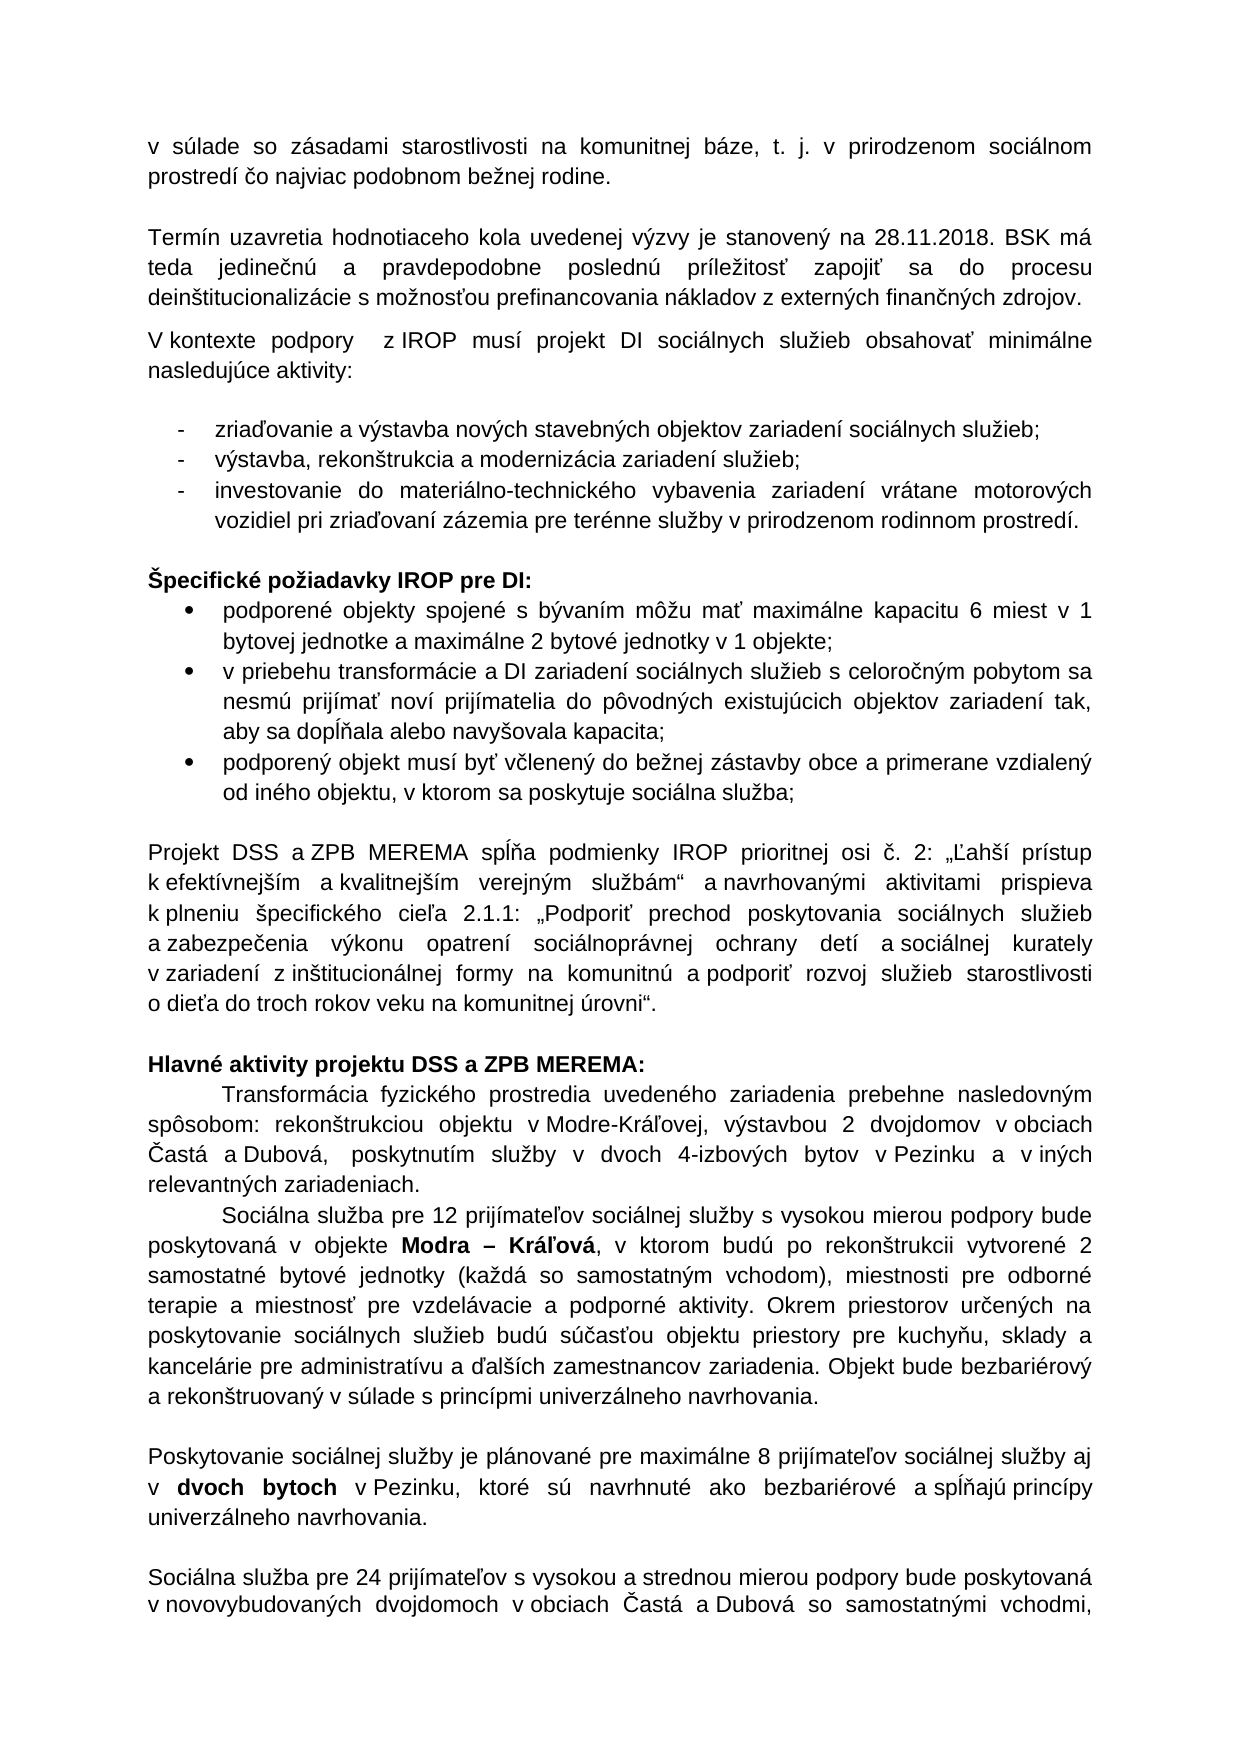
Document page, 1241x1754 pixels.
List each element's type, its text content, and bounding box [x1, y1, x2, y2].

list investovanie do materiálno-technického vybavenia zariadení vrátane motorových vozidiel pri zriaďovaní zázemia pre terénne služby v prirodzenom rodinnom prostredí. [177, 477, 1093, 533]
text V kontexte podpory z IROP musí projekt DI sociálnych služieb obsahovať minimálne nasledujúce aktivity: [148, 327, 1093, 383]
list podporený objekt musí byť včlenený do bežnej zástavby obce a primerane vzdialený od iného objektu, v ktorom sa poskytuje sociálna služba; [185, 748, 1093, 805]
list podporené objekty spojené s bývaním môžu mať maximálne kapacitu 6 miest v 1 bytovej jednotke a maximálne 2 bytové jednotky v 1 objekte; [185, 597, 1093, 654]
list v priebehu transformácie a DI zariadení sociálnych služieb s celoročným pobytom sa nesmú prijímať noví prijímatelia do pôvodných existujúcich objektov zariadení tak, aby sa dopĺňala alebo navyšovala kapacita; [185, 658, 1093, 745]
text Projekt DSS a ZPB MEREMA spĺňa podmienky IROP prioritnej osi č. 2: „Ľahší prístup k efektívnejším a kvalitnejším verejným službám“ a navrhovanými aktivitami prispieva k plneniu špecifického cieľa 2.1.1: „Podporiť prechod poskytovania sociálnych služieb a zabezpečenia výkonu opatrení sociálnoprávnej ochrany detí a sociálnej kurately v zariadení z inštitucionálnej formy na komunitnú a podporiť rozvoj služieb starostlivosti o dieťa do troch rokov veku na komunitnej úrovni“. [148, 839, 1093, 1017]
list zriaďovanie a výstavba nových stavebných objektov zariadení sociálnych služieb; [177, 416, 1093, 443]
list výstavba, rekonštrukcia a modernizácia zariadení služieb; [177, 446, 1093, 473]
text Transformácia fyzického prostredia uvedeného zariadenia prebehne nasledovným spôsobom: rekonštrukciou objektu v Modre-Kráľovej, výstavbou 2 dvojdomov v obciach Častá a Dubová, poskytnutím služby v dvoch 4-izbových bytov v Pezinku a v iných relevantných zariadeniach. [148, 1081, 1093, 1198]
text Sociálna služba pre 12 prijímateľov sociálnej služby s vysokou mierou podpory bude poskytovaná v objekte Modra – Kráľová, v ktorom budú po rekonštrukcii vytvorené 2 samostatné bytové jednotky (každá so samostatným vchodom), miestnosti pre odborné terapie a miestnosť pre vzdelávacie a podporné aktivity. Okrem priestorov určených na poskytovanie sociálnych služieb budú súčasťou objektu priestory pre kuchyňu, sklady a kancelárie pre administratívu a ďalších zamestnancov zariadenia. Objekt bude bezbariérový a rekonštruovaný v súlade s princípmi univerzálneho navrhovania. [148, 1202, 1093, 1409]
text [148, 1564, 1093, 1617]
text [148, 133, 1093, 189]
text Špecifické požiadavky IROP pre DI: [148, 567, 1093, 594]
text Hlavné aktivity projektu DSS a ZPB MEREMA: [148, 1051, 1093, 1077]
text Termín uzavretia hodnotiaceho kola uvedenej výzvy je stanovený na 28.11.2018. BSK má teda jedinečnú a pravdepodobne poslednú príležitosť zapojiť sa do procesu deinštitucionalizácie s možnosťou prefinancovania nákladov z externých finančných zdrojov. [148, 223, 1093, 310]
text Poskytovanie sociálnej služby je plánované pre maximálne 8 prijímateľov sociálnej služby aj v dvoch bytoch v Pezinku, ktoré sú navrhnuté ako bezbariérové a spĺňajú princípy univerzálneho navrhovania. [148, 1443, 1093, 1530]
